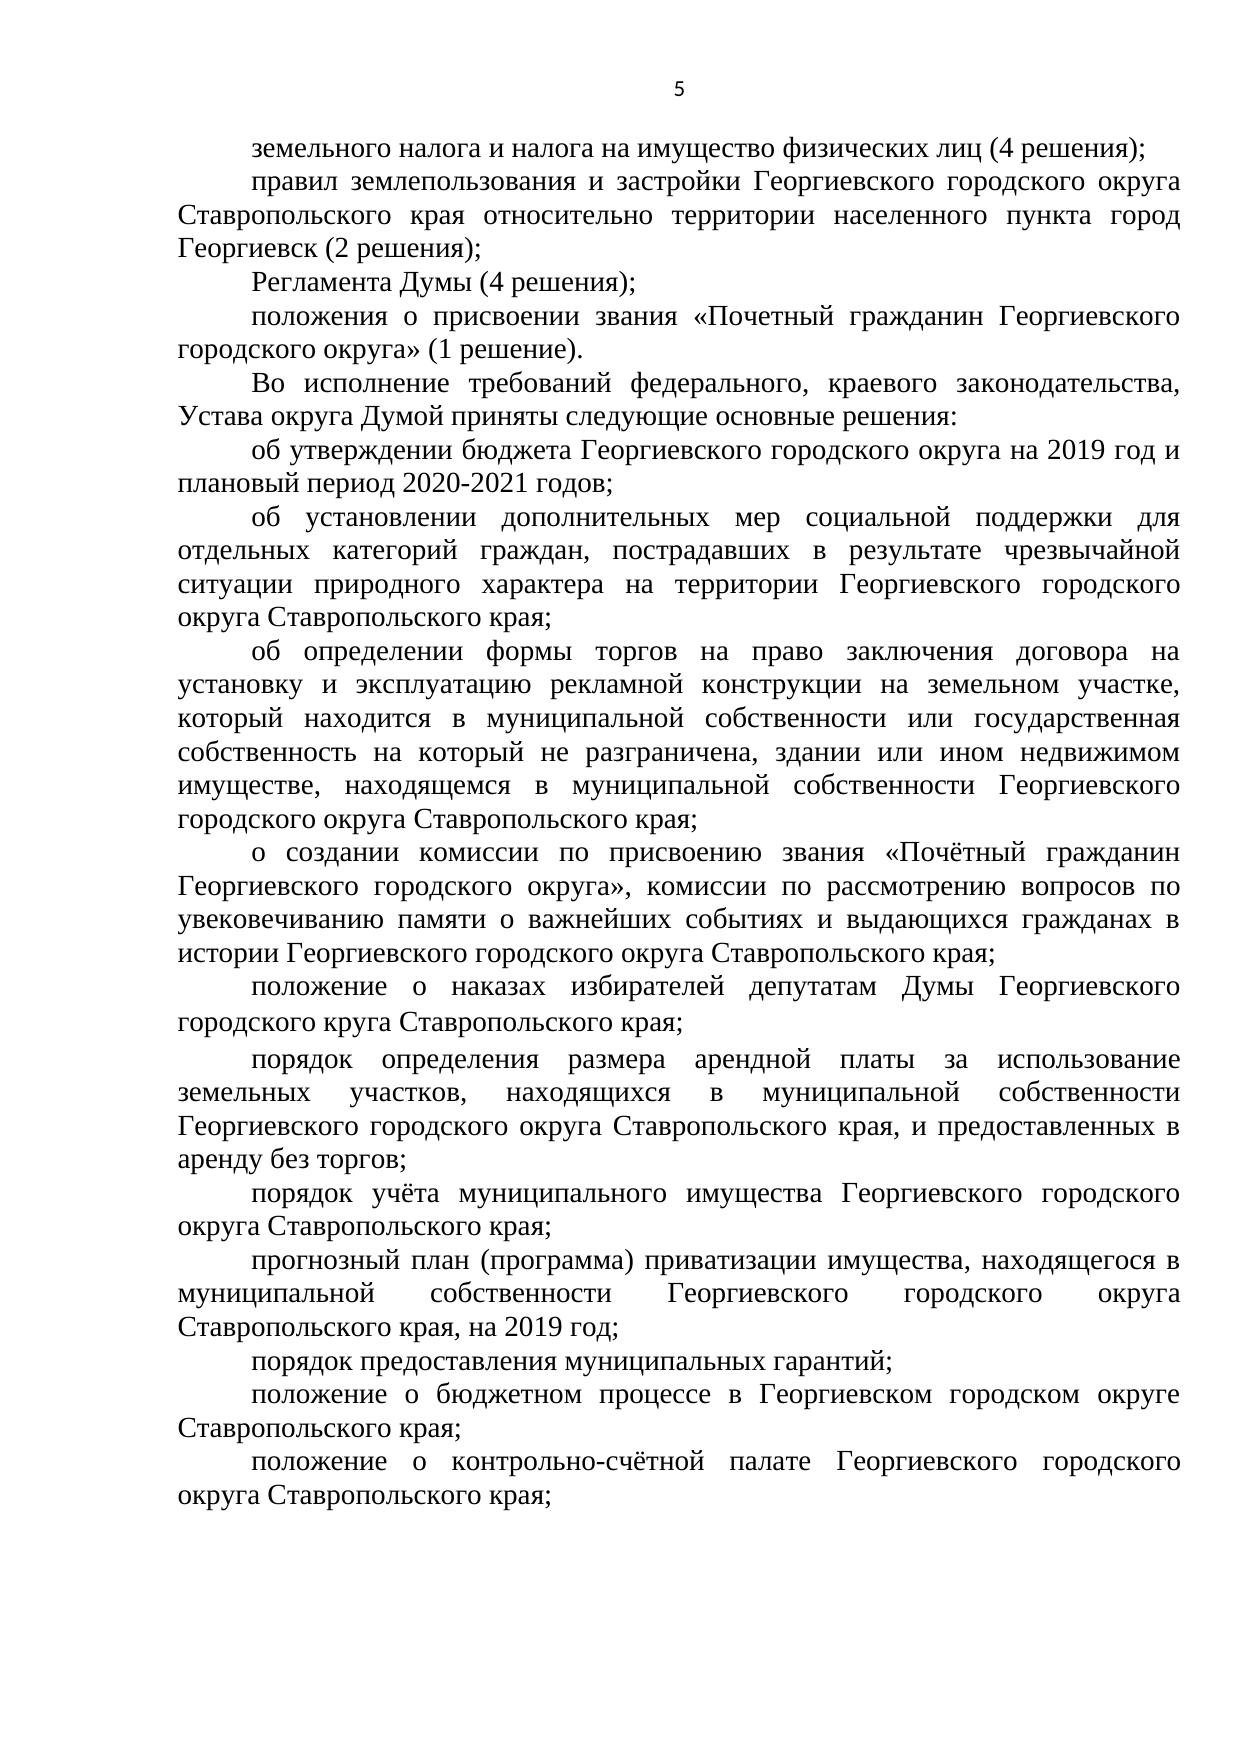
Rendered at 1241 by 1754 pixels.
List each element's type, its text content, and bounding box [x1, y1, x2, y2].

text положения о присвоении звания «Почетный гражданин Георгиевского городского округа» (1 решение). [177, 298, 1181, 365]
text порядок определения размера арендной платы за использование земельных участков, находящихся в муниципальной собственности Георгиевского городского округа Ставропольского края, и предоставленных в аренду без торгов; [177, 1041, 1181, 1175]
text земельного налога и налога на имущество физических лиц (4 решения); [177, 130, 1181, 163]
text об утверждении бюджета Георгиевского городского округа на 2019 год и плановый период 2020-2021 годов; [177, 432, 1181, 499]
text Во исполнение требований федерального, краевого законодательства, Устава округа Думой приняты следующие основные решения: [177, 365, 1181, 432]
text положение о контрольно-счётной палате Георгиевского городского округа Ставропольского края; [177, 1443, 1181, 1510]
title прогнозный план (программа) приватизации имущества, находящегося в муниципальной собственности Георгиевского городского округа Ставропольского края, на 2019 год; [177, 1242, 1181, 1343]
subtitle положение о наказах избирателей депутатам Думы Георгиевского городского круга Ставропольского края; [177, 968, 1181, 1038]
text порядок учёта муниципального имущества Георгиевского городского округа Ставропольского края; [177, 1175, 1181, 1242]
text об определении формы торгов на право заключения договора на установку и эксплуатацию рекламной конструкции на земельном участке, который находится в муниципальной собственности или государственная собственность на который не разграничена, здании или ином недвижимом имуществе, находящемся в муниципальной собственности Георгиевского городского округа Ставропольского края; [177, 633, 1181, 834]
text о создании комиссии по присвоению звания «Почётный гражданин Георгиевского городского округа», комиссии по рассмотрению вопросов по увековечиванию памяти о важнейших событиях и выдающихся гражданах в истории Георгиевского городского округа Ставропольского края; [177, 834, 1181, 968]
text Регламента Думы (4 решения); [177, 264, 1181, 298]
text правил землепользования и застройки Георгиевского городского округа Ставропольского края относительно территории населенного пункта город Георгиевск (2 решения); [177, 163, 1181, 264]
text об установлении дополнительных мер социальной поддержки для отдельных категорий граждан, пострадавших в результате чрезвычайной ситуации природного характера на территории Георгиевского городского округа Ставропольского края; [177, 499, 1181, 633]
text порядок предоставления муниципальных гарантий; [177, 1343, 1181, 1376]
text положение о бюджетном процессе в Георгиевском городском округе Ставропольского края; [177, 1376, 1181, 1443]
